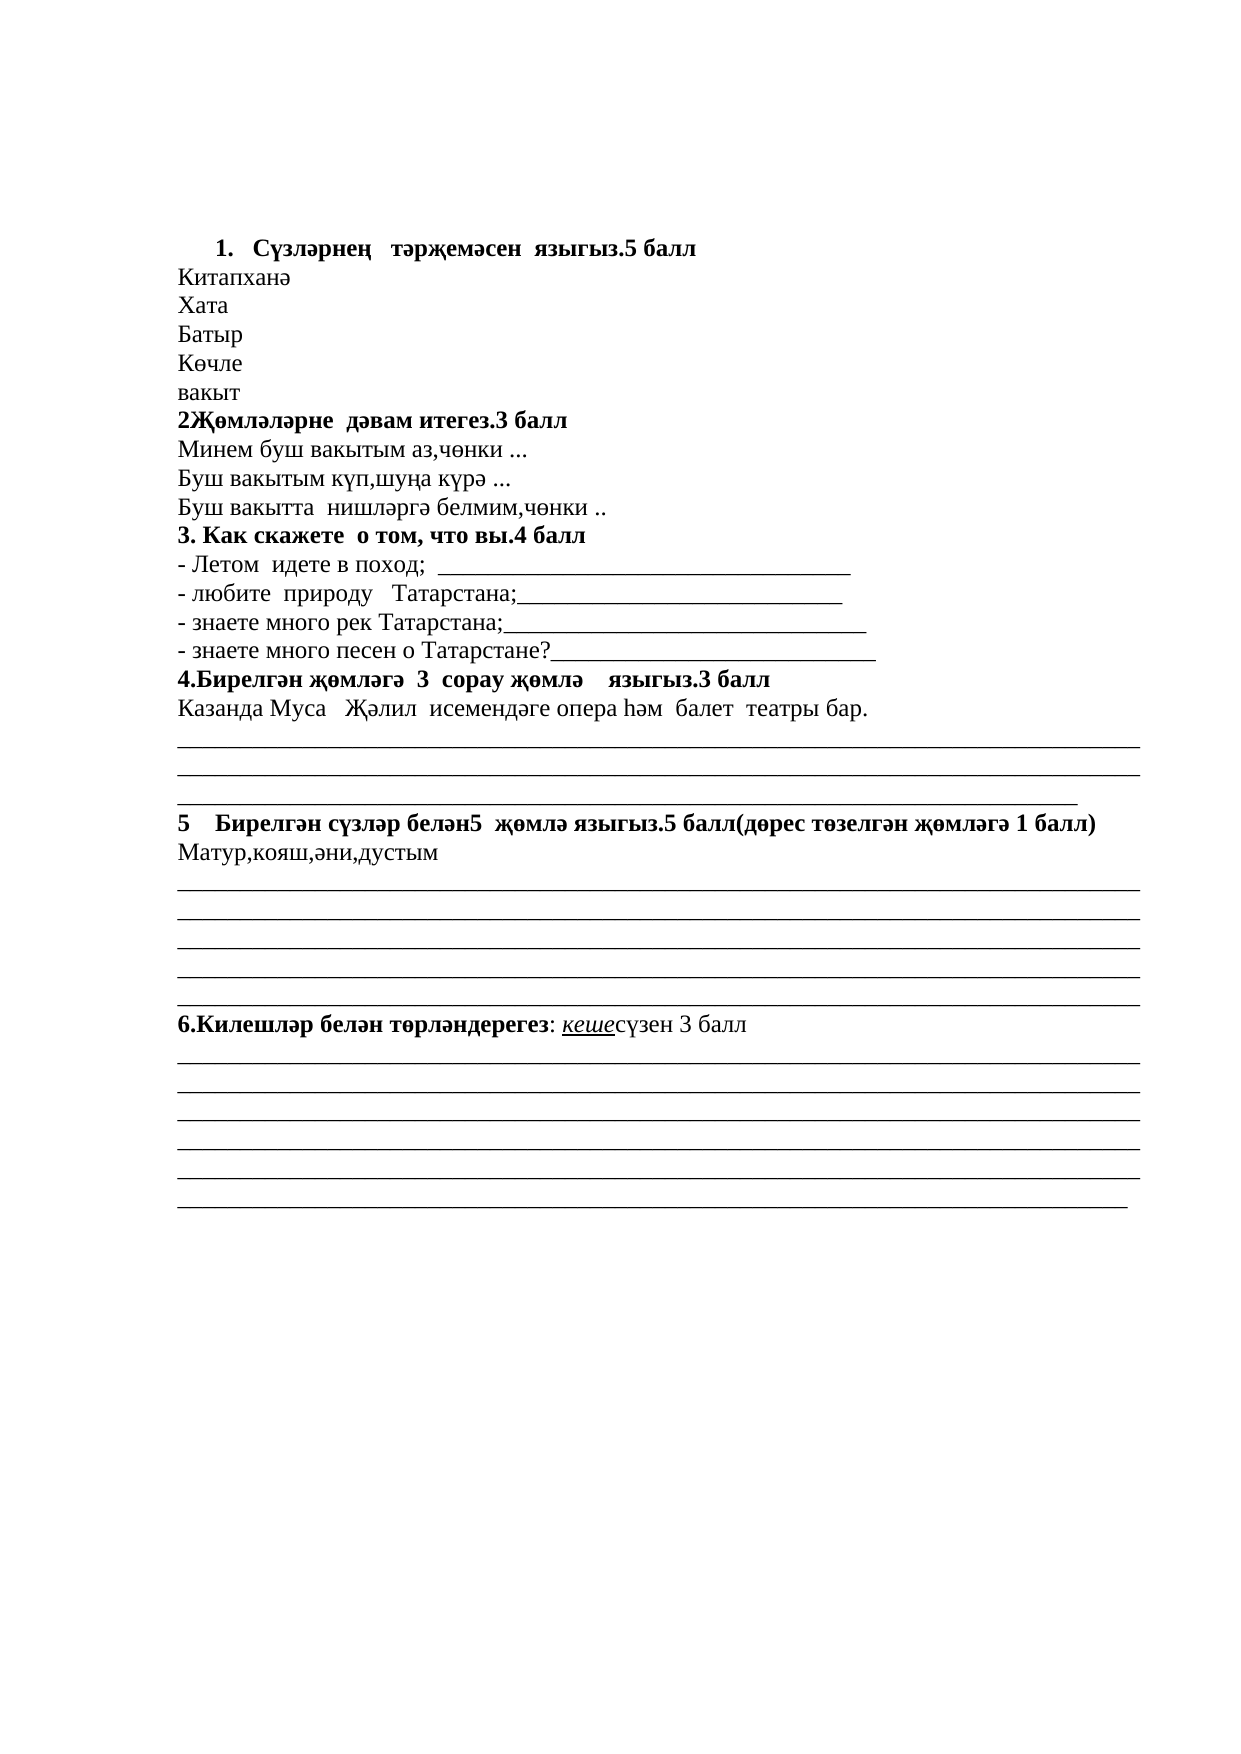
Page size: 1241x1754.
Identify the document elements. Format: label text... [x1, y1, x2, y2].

text 3. Как скажете о том, что вы.4 балл [177, 521, 1152, 549]
text - любите природу Татарстана;__________________________ [177, 578, 1152, 607]
text Буш вакытта нишләргә белмим,чөнки .. [177, 492, 1152, 521]
text 2Җөмләләрне дәвам итегез.3 балл [177, 406, 1152, 434]
text __________________________________________________________________________________________________________________________________________________________________________________________________________________________________ [177, 722, 1152, 808]
text Хата [177, 291, 1152, 319]
text Китапханә [177, 262, 1152, 291]
text Батыр [177, 319, 1152, 348]
text Казанда Муса Җәлил исемендәге опера һәм балет театры бар. [177, 693, 1152, 722]
text Көчле [177, 348, 1152, 377]
text 4.Бирелгән җөмләгә 3 сорау җөмлә языгыз.3 балл [177, 664, 1152, 693]
list Сүзләрнең тәрҗемәсен языгыз.5 балл [215, 233, 1152, 262]
text 5 Бирелгән сүзләр белән5 җөмлә языгыз.5 балл(дөрес төзелгән җөмләгә 1 балл) [177, 808, 1152, 837]
text _____________________________________________________________________________________________________________________________________________________________________________________________________________________________________________________________________________________________________________________________________________________________________________________________________________________________________________________________________________ [177, 1038, 1152, 1211]
text Минем буш вакытым аз,чөнки ... [177, 434, 1152, 463]
text Матур,кояш,әни,дустым [177, 837, 1152, 866]
text - знаете много песен о Татарстане?__________________________ [177, 636, 1152, 664]
text - знаете много рек Татарстана;_____________________________ [177, 607, 1152, 636]
text Буш вакытым күп,шуңа күрә ... [177, 463, 1152, 492]
text - Летом идете в поход; _________________________________ [177, 549, 1152, 578]
text 6.Килешләр белән төрләндерегез: кешесүзен 3 балл [177, 1009, 1152, 1038]
text вакыт [177, 377, 1152, 406]
text _________________________________________________________________________________________________________________________________________________________________________________________________________________________________________________________________________________________________________________________________________________________________________________________________ [177, 866, 1152, 1009]
